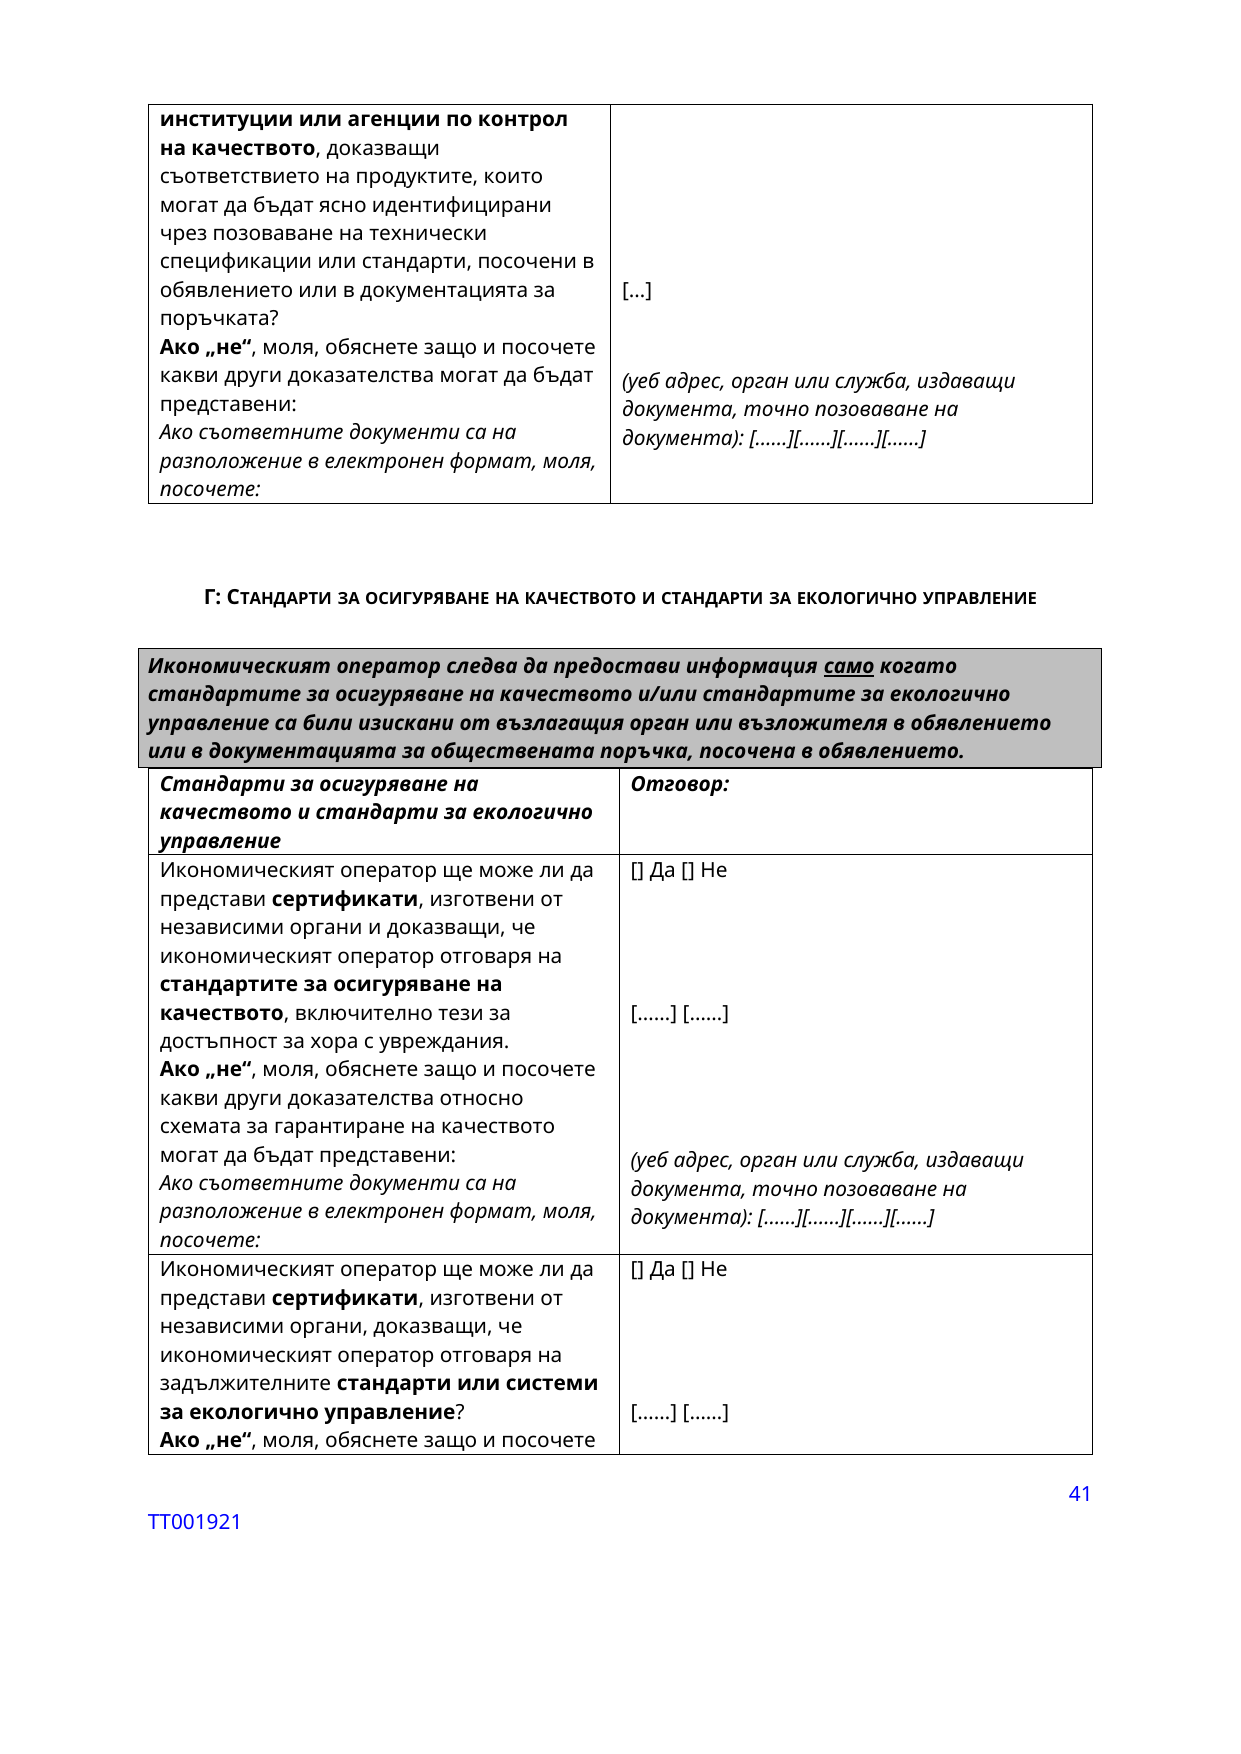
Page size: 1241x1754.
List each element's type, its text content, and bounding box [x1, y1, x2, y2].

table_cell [149, 1255, 619, 1454]
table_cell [149, 105, 610, 503]
table_cell [] Да [] Не [……] [……] (уеб адрес, орган или служба, издаващи документа, точно позоваване на документа): [……][……][……][……] [620, 855, 1092, 1253]
table_header Отговор: [620, 769, 1092, 854]
table_header Стандарти за осигуряване на качеството и стандарти за екологично управление [149, 769, 619, 854]
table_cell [611, 105, 1092, 503]
text Г: Стандарти за осигуряване на качеството и стандарти за екологично управление [148, 582, 1092, 611]
text Икономическият оператор следва да предостави информация само когато стандартите за осигуряване на качеството и/или стандартите за екологично управление са били изискани от възлагащия орган или възложителя в обявлението или в документацията за обществената поръчка, посочена в обявлението. [139, 649, 1101, 767]
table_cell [620, 1255, 1092, 1454]
table_cell Икономическият оператор ще може ли да представи сертификати, изготвени от независими органи и доказващи, че икономическият оператор отговаря на стандартите за осигуряване на качеството, включително тези за достъпност за хора с увреждания. Ако „не“, моля, обяснете защо и посочете какви други доказателства относно схемата за гарантиране на качеството могат да бъдат представени: Ако съответните документи са на разположение в електронен формат, моля, посочете: [149, 855, 619, 1253]
